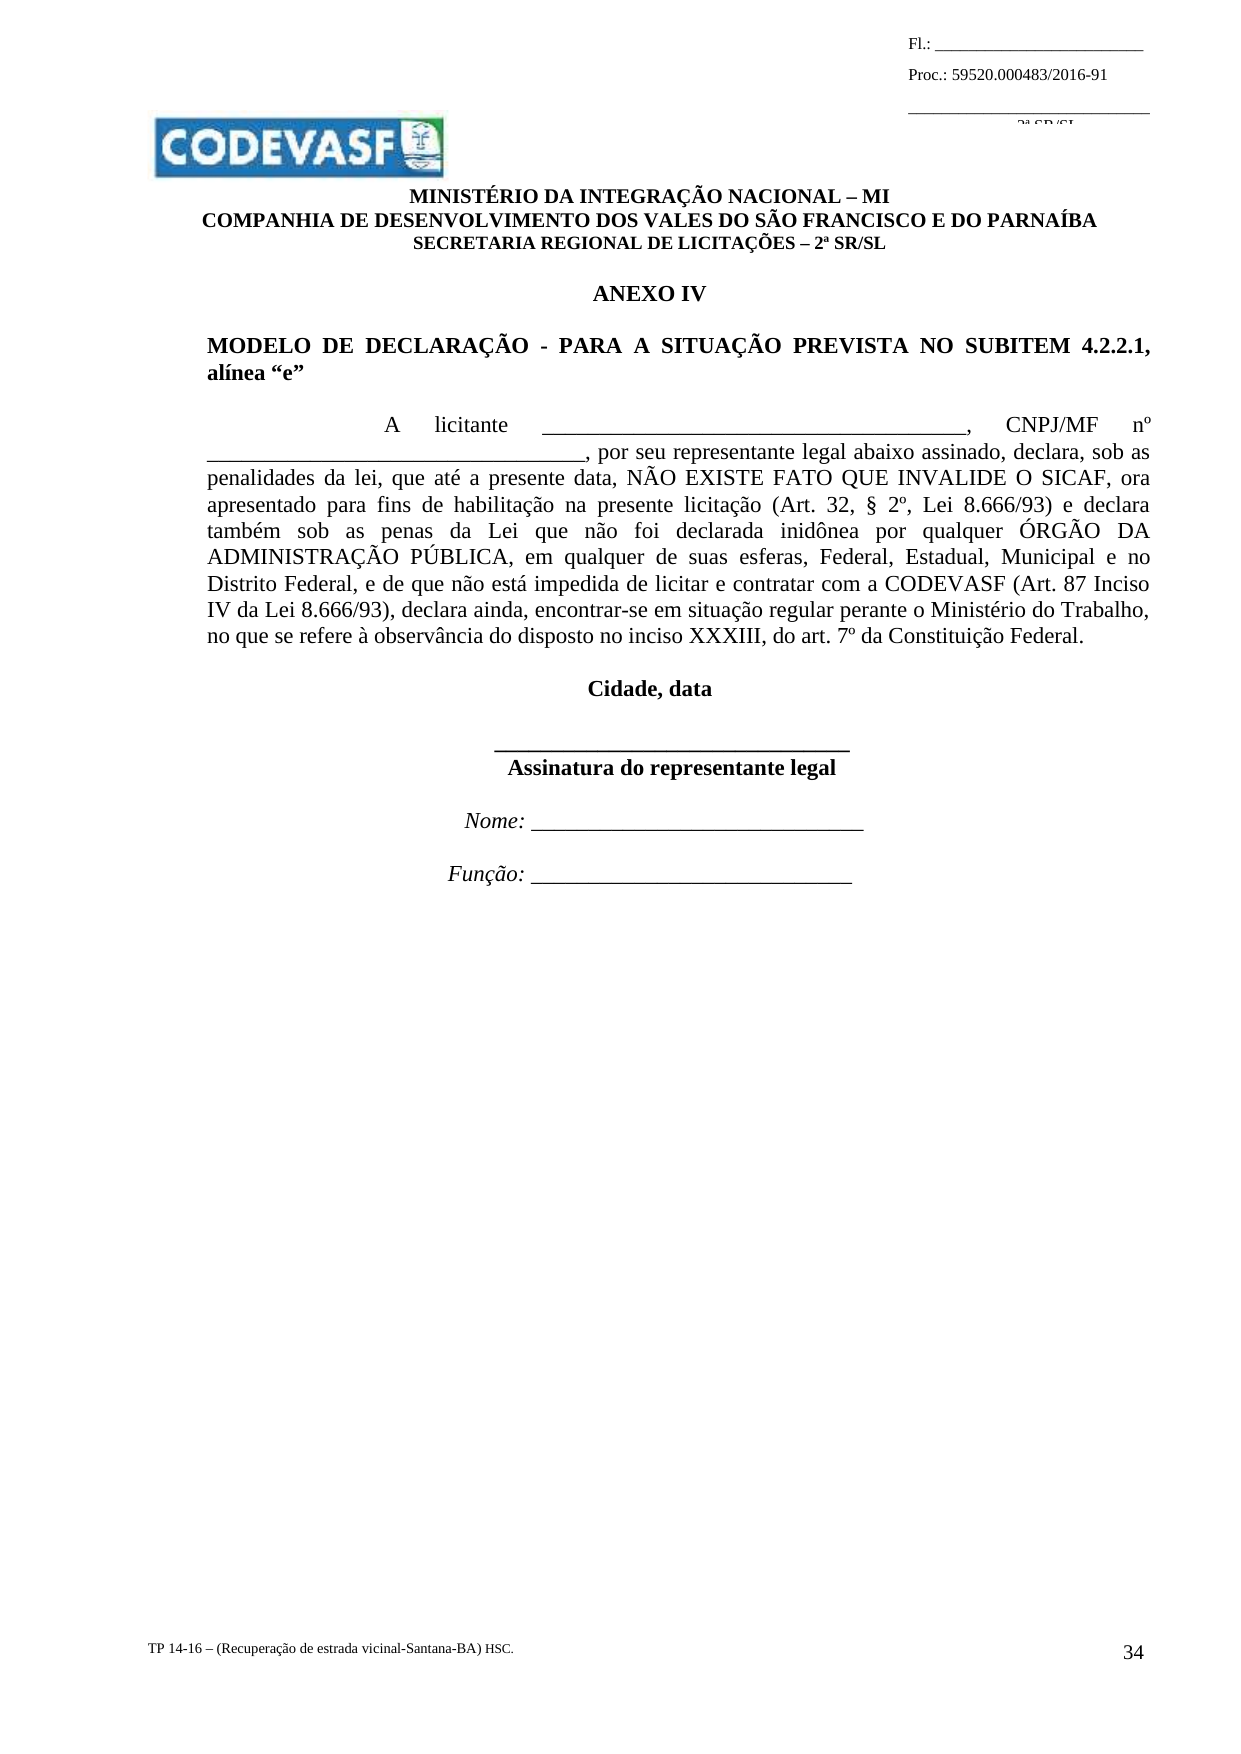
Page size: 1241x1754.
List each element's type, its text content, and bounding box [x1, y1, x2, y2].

text _______________________________ [148, 728, 1152, 754]
subtitle ANEXO IV [148, 280, 1152, 306]
subtitle Nome: _____________________________ [148, 807, 1152, 833]
text Assinatura do representante legal [148, 754, 1152, 781]
text MODELO DE DECLARAÇÃO - PARA A SITUAÇÃO PREVISTA NO SUBITEM 4.2.2.1, alínea “e” [207, 332, 1152, 385]
text Função: ____________________________ [148, 859, 1152, 886]
text A licitante _____________________________________, CNPJ/MF nº _________________________________, por seu representante legal abaixo assinado, declara, sob as penalidades da lei, que até a presente data, NÃO EXISTE FATO QUE INVALIDE O SICAF, ora apresentado para fins de habilitação na presente licitação (Art. 32, § 2º, Lei 8.666/93) e declara também sob as penas da Lei que não foi declarada inidônea por qualquer ÓRGÃO DA ADMINISTRAÇÃO PÚBLICA, em qualquer de suas esferas, Federal, Estadual, Municipal e no Distrito Federal, e de que não está impedida de licitar e contratar com a CODEVASF (Art. 87 Inciso IV da Lei 8.666/93), declara ainda, encontrar-se em situação regular perante o Ministério do Trabalho, no que se refere à observância do disposto no inciso XXXIII, do art. 7º da Constituição Federal. [207, 412, 1152, 649]
subtitle Cidade, data [148, 675, 1152, 701]
picture [147, 110, 450, 184]
